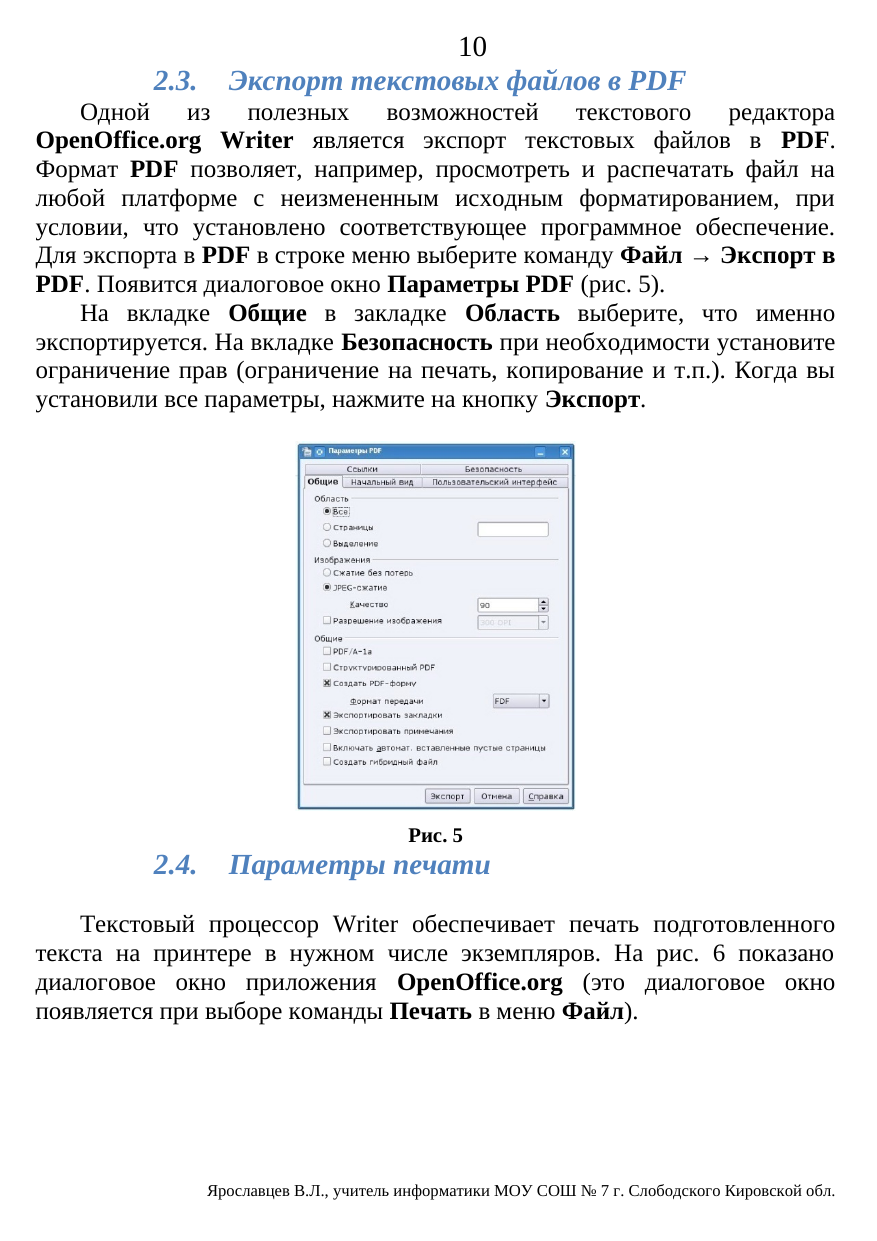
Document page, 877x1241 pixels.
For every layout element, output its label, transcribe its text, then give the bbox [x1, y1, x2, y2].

text Рис. 5 [35, 823, 836, 847]
text Одной из полезных возможностей текстового редактора OpenOffice.org Writer является экспорт текстовых файлов в PDF. Формат PDF позволяет, например, просмотреть и распечатать файл на любой платформе с неизмененным исходным форматированием, при условии, что установлено соответствующее программное обеспечение. Для экспорта в PDF в строке меню выберите команду Файл → Экспорт в PDF. Появится диалоговое окно Параметры PDF (рис. 5). [35, 97, 836, 298]
picture [295, 441, 576, 811]
text На вкладке Общие в закладке Область выберите, что именно экспортируется. На вкладке Безопасность при необходимости установите ограничение прав (ограничение на печать, копирование и т.п.). Когда вы установили все параметры, нажмите на кнопку Экспорт. [35, 298, 836, 413]
text Текстовый процессор Writer обеспечивает печать подготовленного текста на принтере в нужном числе экземпляров. На рис. 6 показано диалоговое окно приложения OpenOffice.org (это диалоговое окно появляется при выборе команды Печать в меню Файл). [35, 909, 836, 1024]
text Параметры печати [154, 847, 836, 881]
text Экспорт текстовых файлов в PDF [154, 63, 836, 97]
